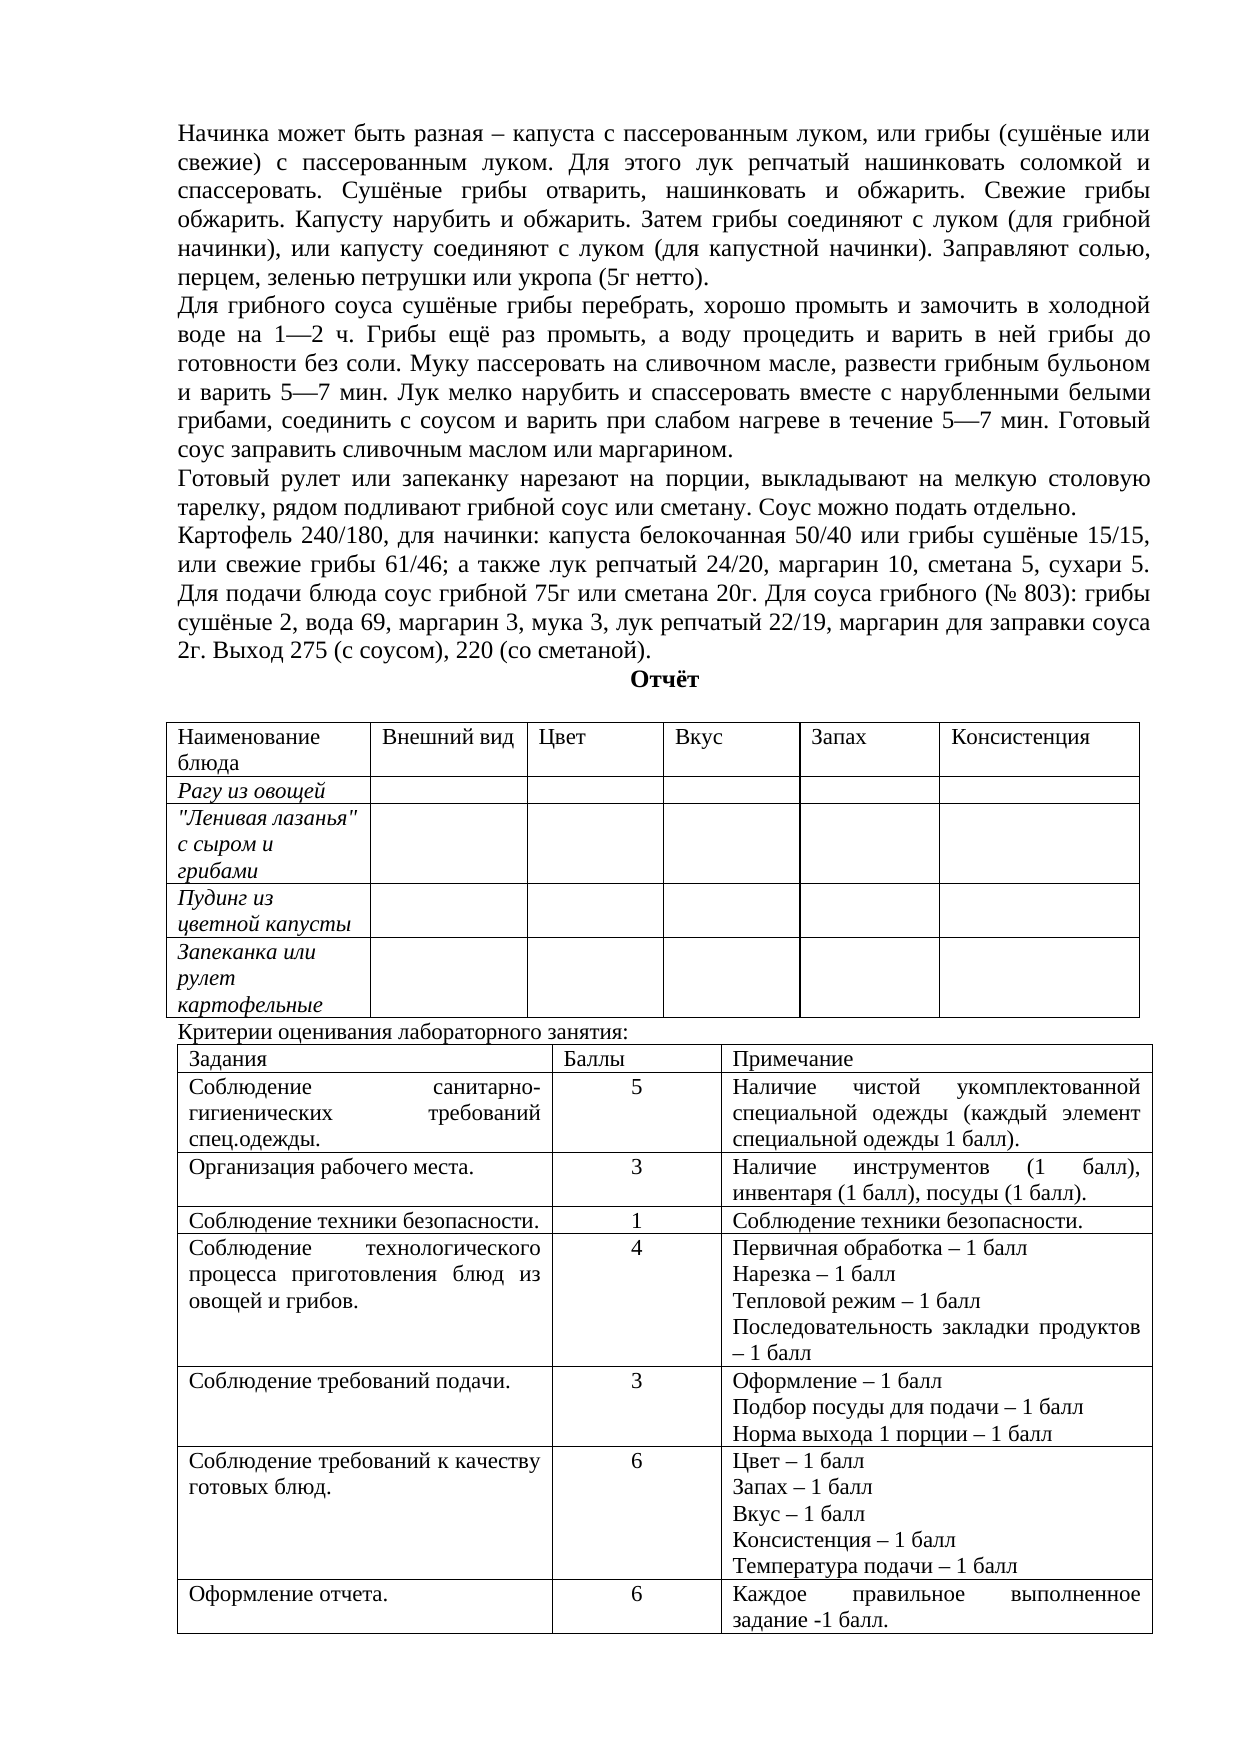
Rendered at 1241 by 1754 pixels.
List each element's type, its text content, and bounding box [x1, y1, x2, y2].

table_cell 3 [553, 1367, 721, 1446]
table_cell Соблюдение техники безопасности. [722, 1207, 1152, 1233]
table_header Внешний вид [371, 723, 527, 776]
table_cell [801, 777, 939, 803]
table_cell [664, 804, 799, 883]
table_header Цвет [528, 723, 663, 776]
table_header Наименование блюда [167, 723, 370, 776]
table_cell [528, 884, 663, 937]
table_cell [940, 804, 1139, 883]
table_cell [940, 938, 1139, 1017]
table_cell [664, 884, 799, 937]
table_cell 6 [553, 1447, 721, 1579]
table_cell Наличие чистой укомплектованной специальной одежды (каждый элемент специальной одежды 1 балл). [722, 1073, 1152, 1152]
table_cell Оформление отчета. [178, 1580, 552, 1632]
table_header Запах [801, 723, 939, 776]
table_cell Соблюдение санитарно-гигиенических требований спец.одежды. [178, 1073, 552, 1152]
table_header Примечание [722, 1045, 1152, 1072]
table_cell [940, 884, 1139, 937]
table_cell [664, 938, 799, 1017]
table_cell Наличие инструментов (1 балл), инвентаря (1 балл), посуды (1 балл). [722, 1153, 1152, 1206]
table_cell [528, 938, 663, 1017]
table_cell Первичная обработка – 1 балл Нарезка – 1 балл Тепловой режим – 1 балл Последовательность закладки продуктов – 1 балл [722, 1234, 1152, 1366]
table_cell [940, 777, 1139, 803]
table_cell Соблюдение требований к качеству готовых блюд. [178, 1447, 552, 1579]
table_cell [371, 884, 527, 937]
table_cell [664, 777, 799, 803]
table_cell Соблюдение требований подачи. [178, 1367, 552, 1446]
table_cell Пудинг из цветной капусты [167, 884, 370, 937]
table_cell 6 [553, 1580, 721, 1632]
table_cell Соблюдение техники безопасности. [178, 1207, 552, 1233]
table_cell [801, 884, 939, 937]
table_header Баллы [553, 1045, 721, 1072]
table_header Вкус [664, 723, 799, 776]
table_cell [371, 938, 527, 1017]
table_cell 4 [553, 1234, 721, 1366]
table_cell [801, 938, 939, 1017]
table_cell [528, 777, 663, 803]
table_cell Рагу из овощей [167, 777, 370, 803]
table_cell [371, 804, 527, 883]
text Начинка может быть разная – капуста с пассерованным луком, или грибы (сушёные или свежие) с пассерованным луком. Для этого лук репчатый нашинковать соломкой и спассеровать. Сушёные грибы отварить, нашинковать и обжарить. Свежие грибы обжарить. Капусту нарубить и обжарить. Затем грибы соединяют с луком (для грибной начинки), или капусту соединяют с луком (для капустной начинки). Заправляют солью, перцем, зеленью петрушки или укропа (5г нетто). [177, 118, 1152, 291]
table_cell Каждое правильное выполненное задание -1 балл. [722, 1580, 1152, 1632]
text Для грибного соуса сушёные грибы перебрать, хорошо промыть и замочить в холодной воде на 1—2 ч. Грибы ещё раз промыть, а воду процедить и варить в ней грибы до готовности без соли. Муку пассеровать на сливочном масле, развести грибным бульоном и варить 5—7 мин. Лук мелко нарубить и спассеровать вместе с нарубленными белыми грибами, соединить с соусом и варить при слабом нагреве в течение 5—7 мин. Готовый соус заправить сливочным маслом или маргарином. [177, 291, 1152, 463]
text Критерии оценивания лабораторного занятия: [177, 1018, 1152, 1044]
table_cell Организация рабочего места. [178, 1153, 552, 1206]
table_header Консистенция [940, 723, 1139, 776]
text Готовый рулет или запеканку нарезают на порции, выкладывают на мелкую столовую тарелку, рядом подливают грибной соус или сметану. Соус можно подать отдельно. [177, 463, 1152, 521]
table_cell Цвет – 1 балл Запах – 1 балл Вкус – 1 балл Консистенция – 1 балл Температура подачи – 1 балл [722, 1447, 1152, 1579]
table_cell Соблюдение технологического процесса приготовления блюд из овощей и грибов. [178, 1234, 552, 1366]
table_cell Запеканка или рулет картофельные [167, 938, 370, 1017]
table_cell "Ленивая лазанья" с сыром и грибами [167, 804, 370, 883]
text Отчёт [177, 664, 1152, 693]
table_cell [528, 804, 663, 883]
table_cell 5 [553, 1073, 721, 1152]
table_cell 3 [553, 1153, 721, 1206]
table_cell [801, 804, 939, 883]
text Картофель 240/180, для начинки: капуста белокочанная 50/40 или грибы сушёные 15/15, или свежие грибы 61/46; а также лук репчатый 24/20, маргарин 10, сметана 5, сухари 5. Для подачи блюда соус грибной 75г или сметана 20г. Для соуса грибного (№ 803): грибы сушёные 2, вода 69, маргарин 3, мука 3, лук репчатый 22/19, маргарин для заправки соуса 2г. Выход 275 (с соусом), 220 (со сметаной). [177, 521, 1152, 664]
table_header Задания [178, 1045, 552, 1072]
table_cell [371, 777, 527, 803]
table_cell 1 [553, 1207, 721, 1233]
table_cell Оформление – 1 балл Подбор посуды для подачи – 1 балл Норма выхода 1 порции – 1 балл [722, 1367, 1152, 1446]
